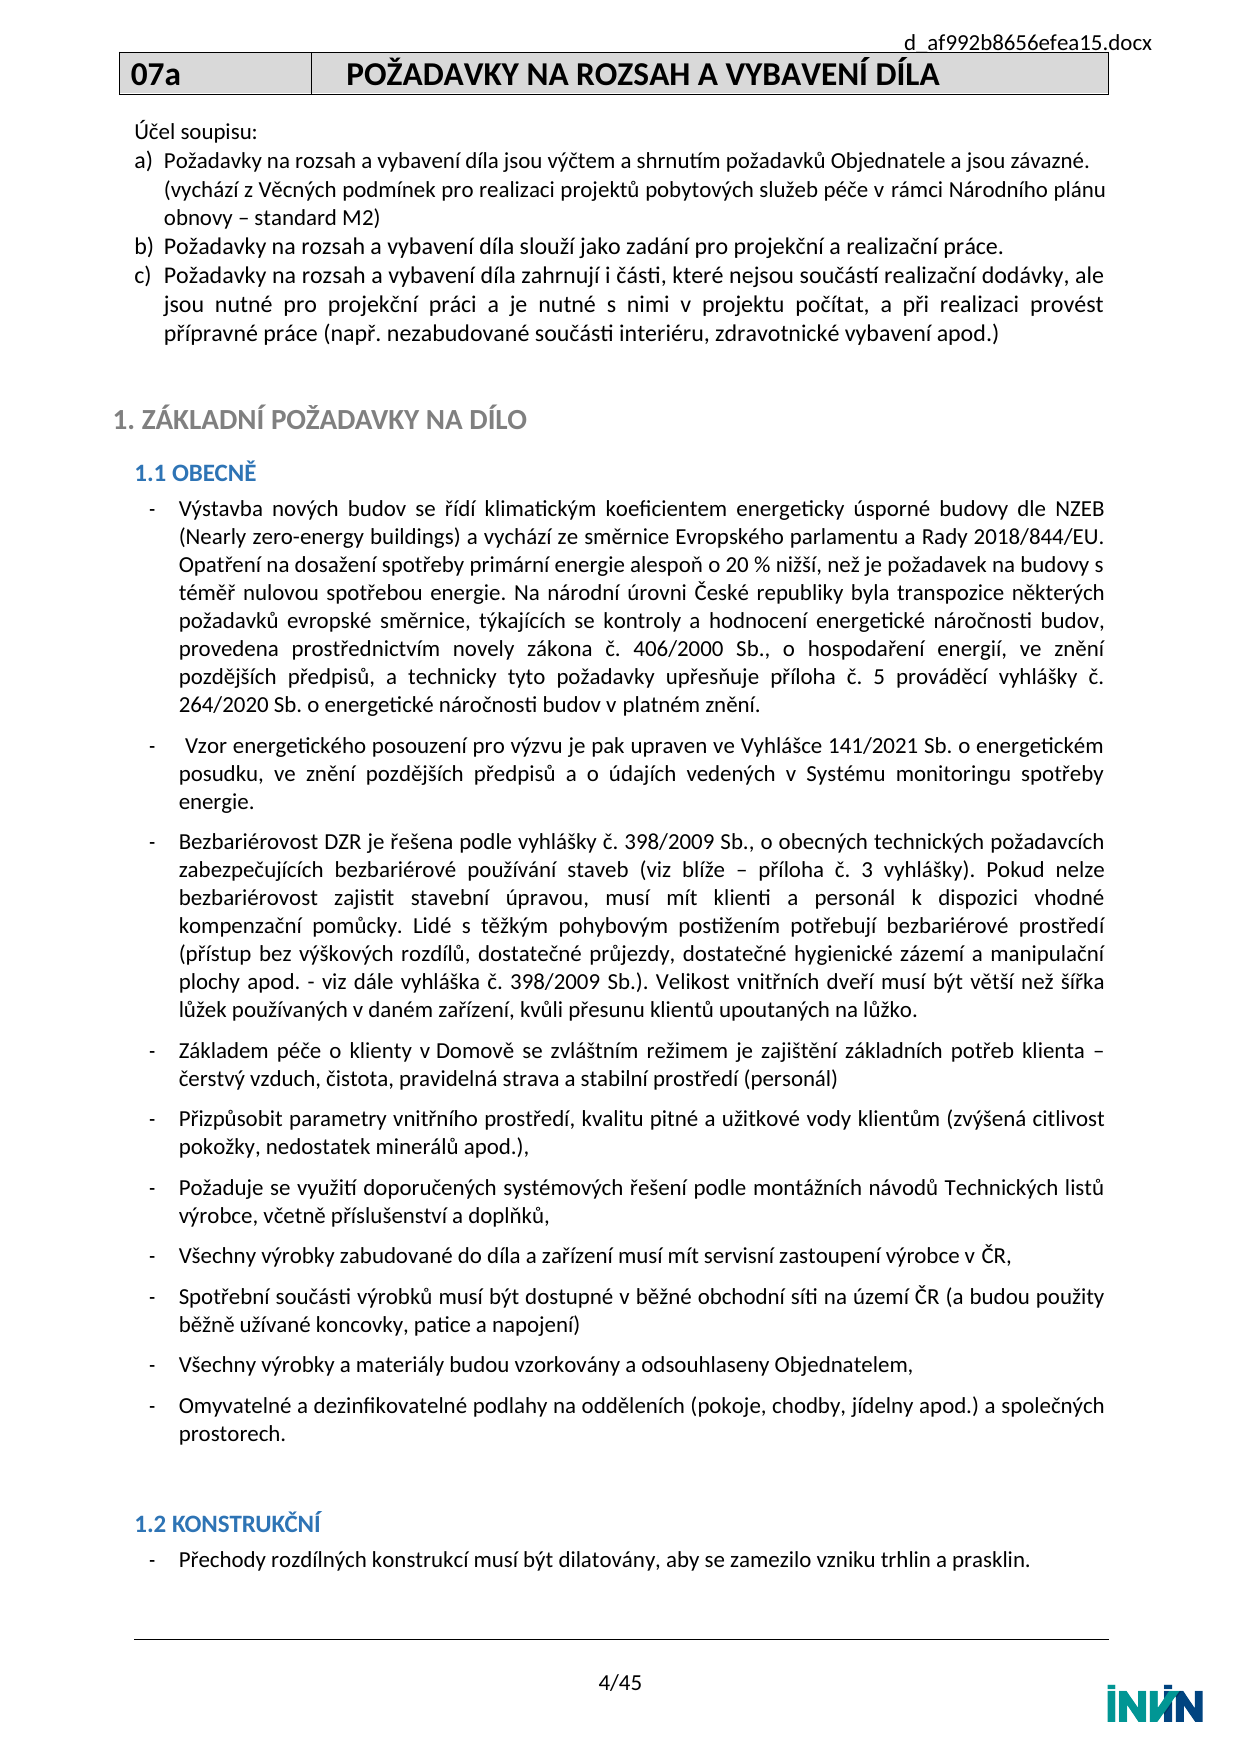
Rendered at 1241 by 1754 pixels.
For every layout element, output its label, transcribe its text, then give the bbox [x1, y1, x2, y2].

list Základem péče o klienty v Domově se zvláštním režimem je zajištění základních potřeb klienta – čerstvý vzduch, čistota, pravidelná strava a stabilní prostředí (personál) [149, 1036, 1106, 1092]
list Přizpůsobit parametry vnitřního prostředí, kvalitu pitné a užitkové vody klientům (zvýšená citlivost pokožky, nedostatek minerálů apod.), [149, 1104, 1106, 1161]
subtitle 1.2 KONSTRUKČNÍ [134, 1508, 1165, 1539]
subtitle 1. ZÁKLADNÍ POŽADAVKY NA DÍLO [112, 401, 1165, 436]
list Bezbariérovost DZR je řešena podle vyhlášky č. 398/2009 Sb., o obecných technických požadavcích zabezpečujících bezbariérové používání staveb (viz blíže – příloha č. 3 vyhlášky). Pokud nelze bezbariérovost zajistit stavební úpravou, musí mít klienti a personál k dispozici vhodné kompenzační pomůcky. Lidé s těžkým pohybovým postižením potřebují bezbariérové prostředí (přístup bez výškových rozdílů, dostatečné průjezdy, dostatečné hygienické zázemí a manipulační plochy apod. - viz dále vyhláška č. 398/2009 Sb.). Velikost vnitřních dveří musí být větší než šířka lůžek používaných v daném zařízení, kvůli přesunu klientů upoutaných na lůžko. [149, 827, 1106, 1023]
list Spotřební součásti výrobků musí být dostupné v běžné obchodní síti na území ČR (a budou použity běžně užívané koncovky, patice a napojení) [149, 1282, 1106, 1338]
list Vzor energetického posouzení pro výzvu je pak upraven ve Vyhlášce 141/2021 Sb. o energetickém posudku, ve znění pozdějších předpisů a o údajích vedených v Systému monitoringu spotřeby energie. [149, 731, 1106, 815]
text c) Požadavky na rozsah a vybavení díla zahrnují i části, které nejsou součástí realizační dodávky, ale jsou nutné pro projekční práci a je nutné s nimi v projektu počítat, a při realizaci provést přípravné práce (např. nezabudované součásti interiéru, zdravotnické vybavení apod.) [134, 260, 1106, 348]
picture [1107, 1684, 1203, 1722]
text (vychází z Věcných podmínek pro realizaci projektů pobytových služeb péče v rámci Národního plánu obnovy – standard M2) [164, 175, 1106, 231]
list Výstavba nových budov se řídí klimatickým koeficientem energeticky úsporné budovy dle NZEB (Nearly zero-energy buildings) a vychází ze směrnice Evropského parlamentu a Rady 2018/844/EU. Opatření na dosažení spotřeby primární energie alespoň o 20 % nižší, než je požadavek na budovy s téměř nulovou spotřebou energie. Na národní úrovni České republiky byla transpozice některých požadavků evropské směrnice, týkajících se kontroly a hodnocení energetické náročnosti budov, provedena prostřednictvím novely zákona č. 406/2000 Sb., o hospodaření energií, ve znění pozdějších předpisů, a technicky tyto požadavky upřesňuje příloha č. 5 prováděcí vyhlášky č. 264/2020 Sb. o energetické náročnosti budov v platném znění. [149, 494, 1106, 718]
text b) Požadavky na rozsah a vybavení díla slouží jako zadání pro projekční a realizační práce. [134, 231, 1106, 260]
list Všechny výrobky zabudované do díla a zařízení musí mít servisní zastoupení výrobce v ČR, [149, 1242, 1106, 1269]
list Přechody rozdílných konstrukcí musí být dilatovány, aby se zamezilo vzniku trhlin a prasklin. [149, 1545, 1106, 1573]
text Účel soupisu: [134, 117, 1106, 145]
list Omyvatelné a dezinfikovatelné podlahy na odděleních (pokoje, chodby, jídelny apod.) a společných prostorech. [149, 1391, 1106, 1447]
list Požaduje se využití doporučených systémových řešení podle montážních návodů Technických listů výrobce, včetně příslušenství a doplňků, [149, 1173, 1106, 1229]
list Všechny výrobky a materiály budou vzorkovány a odsouhlaseny Objednatelem, [149, 1351, 1106, 1379]
subtitle 1.1 OBECNĚ [134, 457, 1165, 488]
text a) Požadavky na rozsah a vybavení díla jsou výčtem a shrnutím požadavků Objednatele a jsou závazné. [134, 145, 1106, 175]
